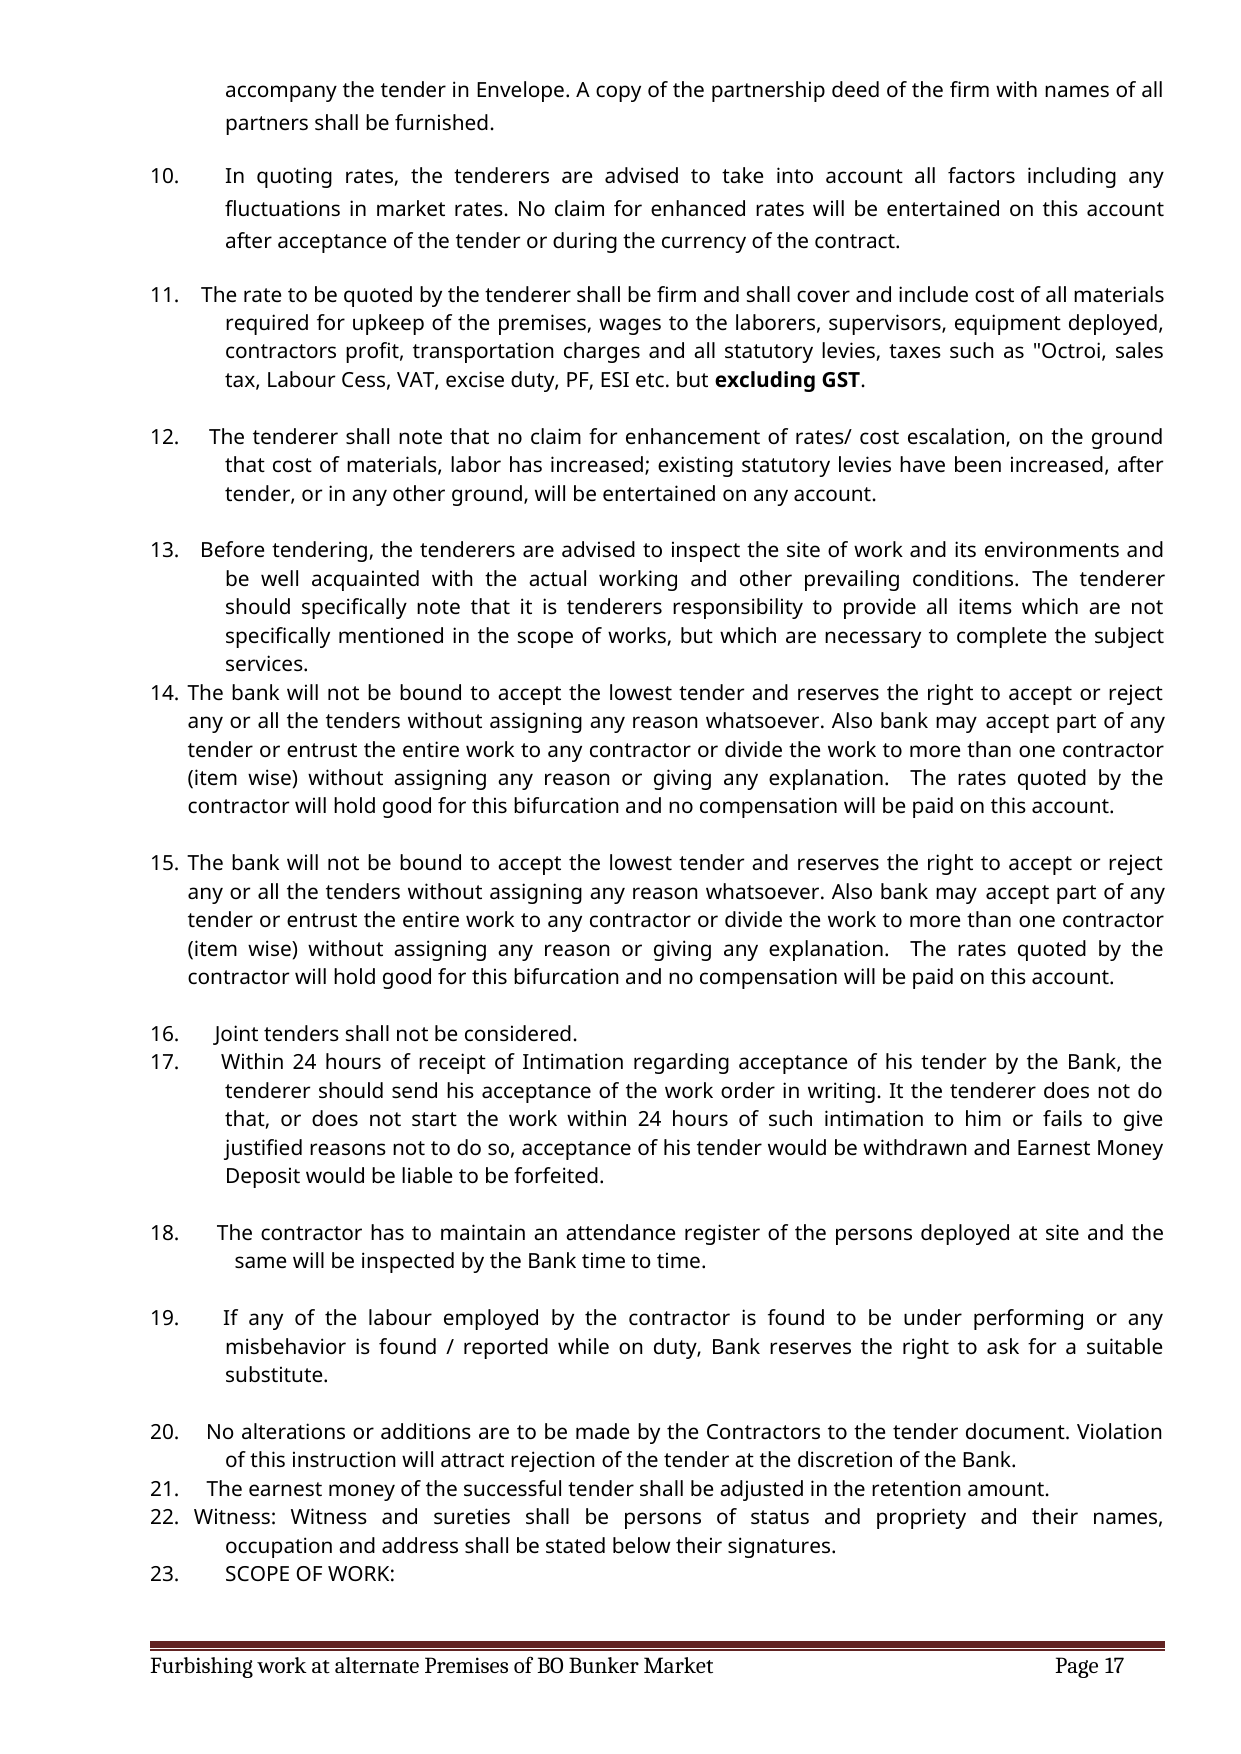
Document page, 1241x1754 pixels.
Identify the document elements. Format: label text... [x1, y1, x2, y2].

text 10. In quoting rates, the tenderers are advised to take into account all factors including any fluctuations in market rates. No claim for enhanced rates will be entertained on this account after acceptance of the tender or during the currency of the contract. [150, 161, 1165, 255]
text 17. Within 24 hours of receipt of Intimation regarding acceptance of his tender by the Bank, the tenderer should send his acceptance of the work order in writing. It the tenderer does not do that, or does not start the work within 24 hours of such intimation to him or fails to give justified reasons not to do so, acceptance of his tender would be withdrawn and Earnest Money Deposit would be liable to be forfeited. [150, 1047, 1165, 1190]
text 11. The rate to be quoted by the tenderer shall be firm and shall cover and include cost of all materials required for upkeep of the premises, wages to the laborers, supervisors, equipment deployed, contractors profit, transportation charges and all statutory levies, taxes such as "Octroi, sales tax, Labour Cess, VAT, excise duty, PF, ESI etc. but excluding GST. [150, 280, 1165, 393]
text 22. Witness: Witness and sureties shall be persons of status and propriety and their names, occupation and address shall be stated below their signatures. [150, 1502, 1165, 1559]
list The bank will not be bound to accept the lowest tender and reserves the right to accept or reject any or all the tenders without assigning any reason whatsoever. Also bank may accept part of any tender or entrust the entire work to any contractor or divide the work to more than one contractor (item wise) without assigning any reason or giving any explanation. The rates quoted by the contractor will hold good for this bifurcation and no compensation will be paid on this account. [150, 678, 1165, 820]
text 21. The earnest money of the successful tender shall be adjusted in the retention amount. [150, 1474, 1165, 1502]
text 13. Before tendering, the tenderers are advised to inspect the site of work and its environments and be well acquainted with the actual working and other prevailing conditions. The tenderer should specifically note that it is tenderers responsibility to provide all items which are not specifically mentioned in the scope of works, but which are necessary to complete the subject services. [150, 536, 1165, 678]
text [150, 75, 1165, 136]
text 20. No alterations or additions are to be made by the Contractors to the tender document. Violation of this instruction will attract rejection of the tender at the discretion of the Bank. [150, 1417, 1165, 1474]
text 18. The contractor has to maintain an attendance register of the persons deployed at site and the same will be inspected by the Bank time to time. [150, 1218, 1165, 1275]
list Joint tenders shall not be considered. [150, 1019, 1165, 1047]
text 12. The tenderer shall note that no claim for enhancement of rates/ cost escalation, on the ground that cost of materials, labor has increased; existing statutory levies have been increased, after tender, or in any other ground, will be entertained on any account. [150, 422, 1165, 507]
list The bank will not be bound to accept the lowest tender and reserves the right to accept or reject any or all the tenders without assigning any reason whatsoever. Also bank may accept part of any tender or entrust the entire work to any contractor or divide the work to more than one contractor (item wise) without assigning any reason or giving any explanation. The rates quoted by the contractor will hold good for this bifurcation and no compensation will be paid on this account. [150, 848, 1165, 991]
text 23. SCOPE OF WORK: [150, 1559, 1165, 1588]
text 19. If any of the labour employed by the contractor is found to be under performing or any misbehavior is found / reported while on duty, Bank reserves the right to ask for a suitable substitute. [150, 1303, 1165, 1389]
